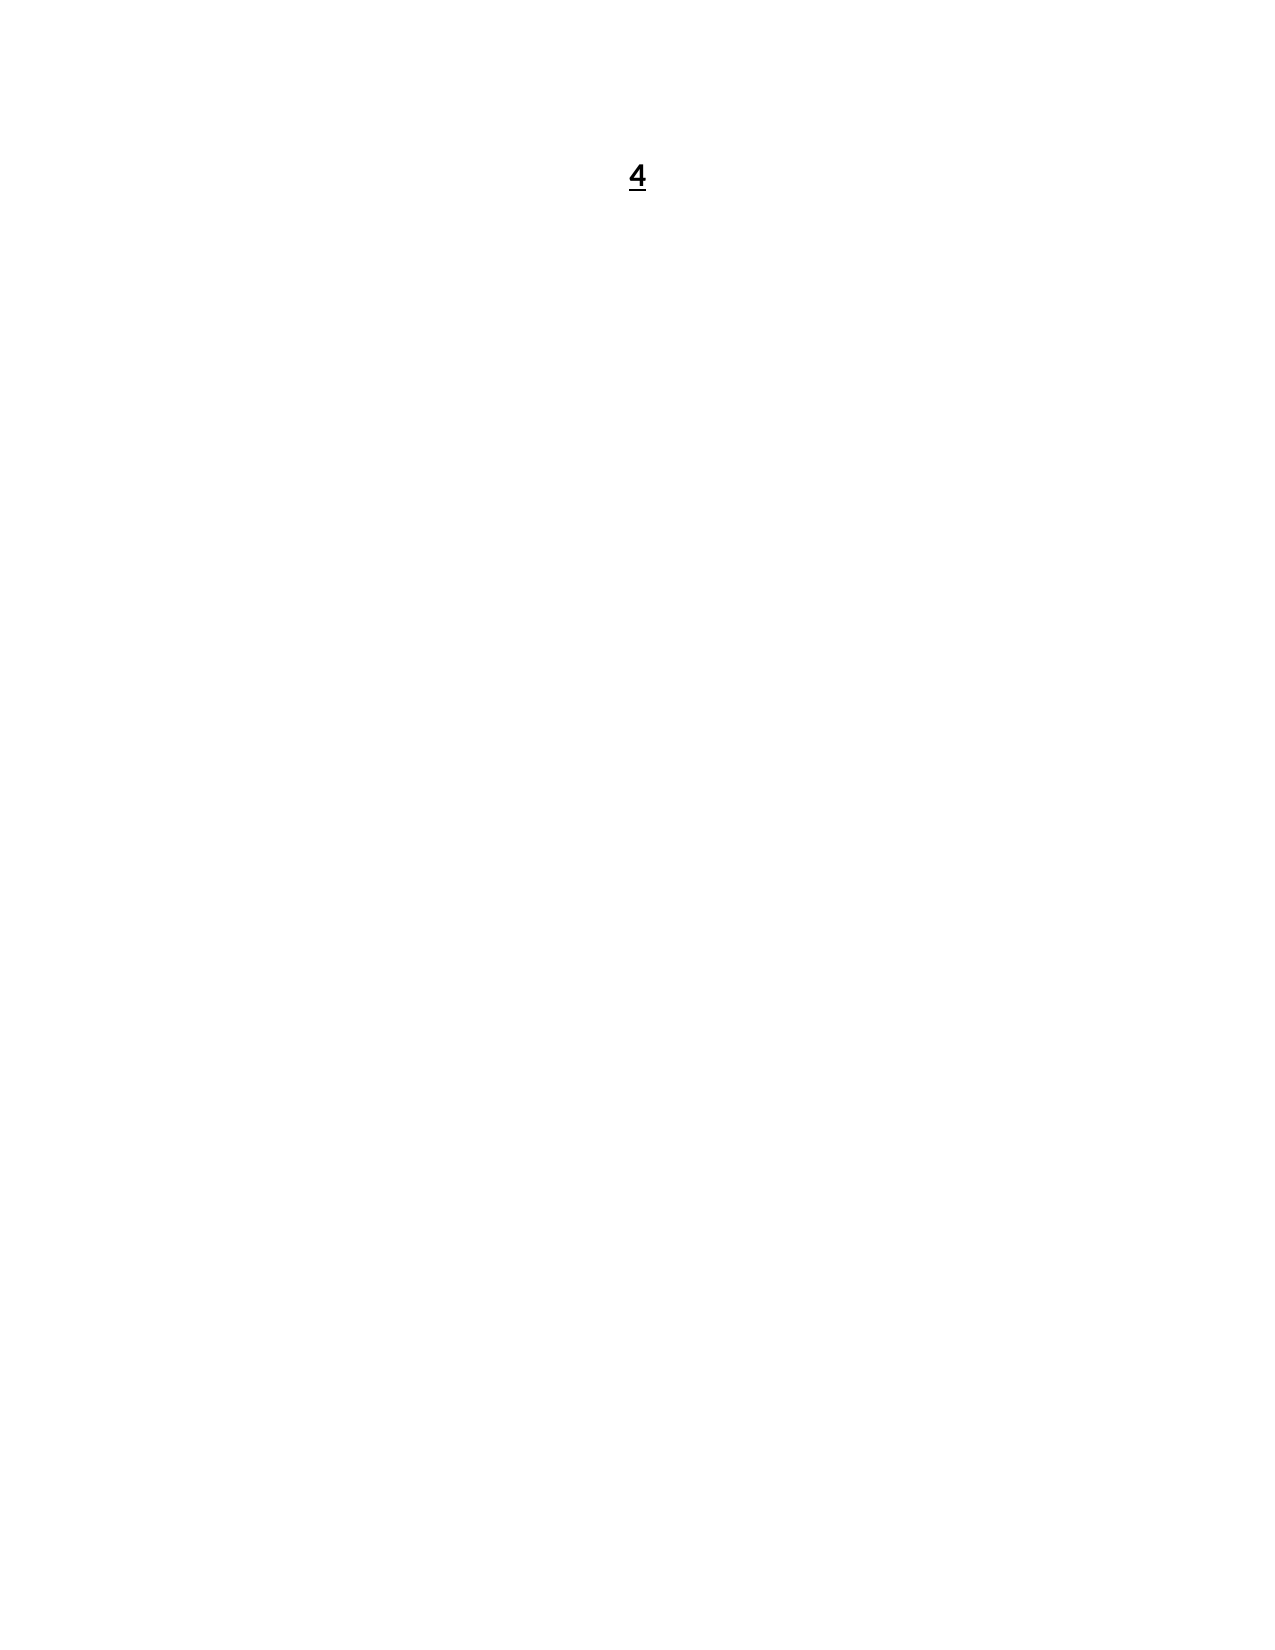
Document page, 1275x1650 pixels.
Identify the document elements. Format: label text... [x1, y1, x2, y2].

subtitle 4 [187, 154, 1087, 195]
